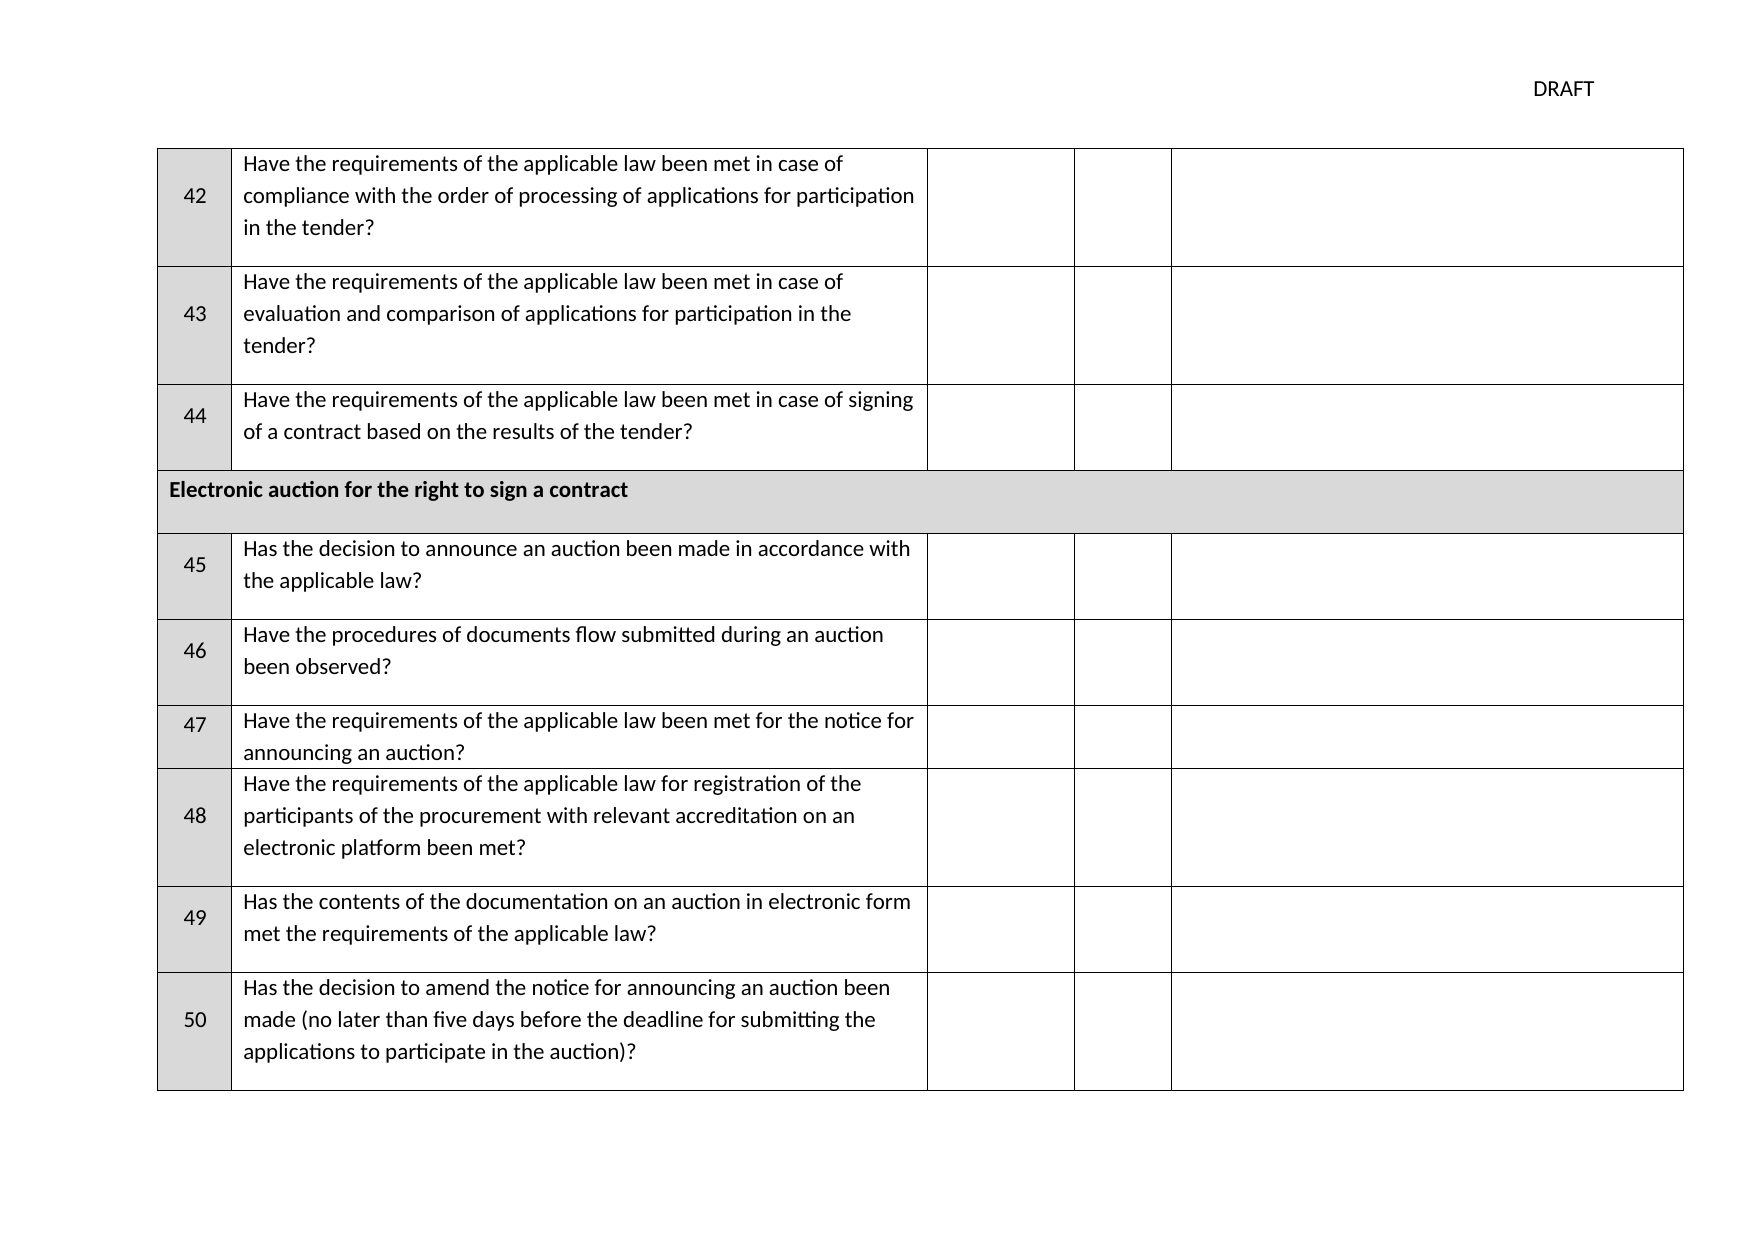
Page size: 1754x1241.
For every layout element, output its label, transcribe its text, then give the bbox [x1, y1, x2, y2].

table_cell Have the requirements of the applicable law been met in case of compliance with the order of processing of applications for participation in the tender? [232, 149, 927, 266]
table_cell Has the decision to amend the notice for announcing an auction been made (no later than five days before the deadline for submitting the applications to participate in the auction)? [232, 973, 927, 1090]
table_cell 44 [158, 385, 231, 470]
table_cell [1172, 149, 1683, 266]
table_cell 42 [158, 149, 231, 266]
table_cell 43 [158, 267, 231, 384]
table_cell [1172, 620, 1683, 705]
table_cell Have the requirements of the applicable law for registration of the participants of the procurement with relevant accreditation on an electronic platform been met? [232, 769, 927, 886]
table_cell Electronic auction for the right to sign a contract [158, 471, 1683, 533]
table_cell [1075, 887, 1171, 972]
table_cell Has the contents of the documentation on an auction in electronic form met the requirements of the applicable law? [232, 887, 927, 972]
table_cell 48 [158, 769, 231, 886]
table_cell Have the requirements of the applicable law been met in case of evaluation and comparison of applications for participation in the tender? [232, 267, 927, 384]
table_cell 45 [158, 534, 231, 619]
table_cell [928, 973, 1074, 1090]
table_cell Have the procedures of documents flow submitted during an auction been observed? [232, 620, 927, 705]
table_cell [1075, 267, 1171, 384]
table_cell 50 [158, 973, 231, 1090]
table_cell [1172, 973, 1683, 1090]
table_cell [928, 267, 1074, 384]
table_cell [928, 620, 1074, 705]
table_cell [1172, 769, 1683, 886]
table_cell [1172, 385, 1683, 470]
table_cell Has the decision to announce an auction been made in accordance with the applicable law? [232, 534, 927, 619]
table_cell [1075, 973, 1171, 1090]
table_cell [1075, 769, 1171, 886]
table_cell [1075, 149, 1171, 266]
table_cell 49 [158, 887, 231, 972]
table_cell [1172, 267, 1683, 384]
table_cell [928, 706, 1074, 768]
table_cell [928, 887, 1074, 972]
table_cell 47 [158, 706, 231, 768]
table_cell [1075, 534, 1171, 619]
table_cell [1172, 534, 1683, 619]
table_cell [928, 385, 1074, 470]
table_cell [1075, 620, 1171, 705]
table_cell Have the requirements of the applicable law been met in case of signing of a contract based on the results of the tender? [232, 385, 927, 470]
table_cell [1075, 706, 1171, 768]
table_cell [928, 534, 1074, 619]
table_cell [1172, 887, 1683, 972]
table_cell [1172, 706, 1683, 768]
table_cell [928, 149, 1074, 266]
table_cell [928, 769, 1074, 886]
table_cell 46 [158, 620, 231, 705]
table_cell Have the requirements of the applicable law been met for the notice for announcing an auction? [232, 706, 927, 768]
table_cell [1075, 385, 1171, 470]
